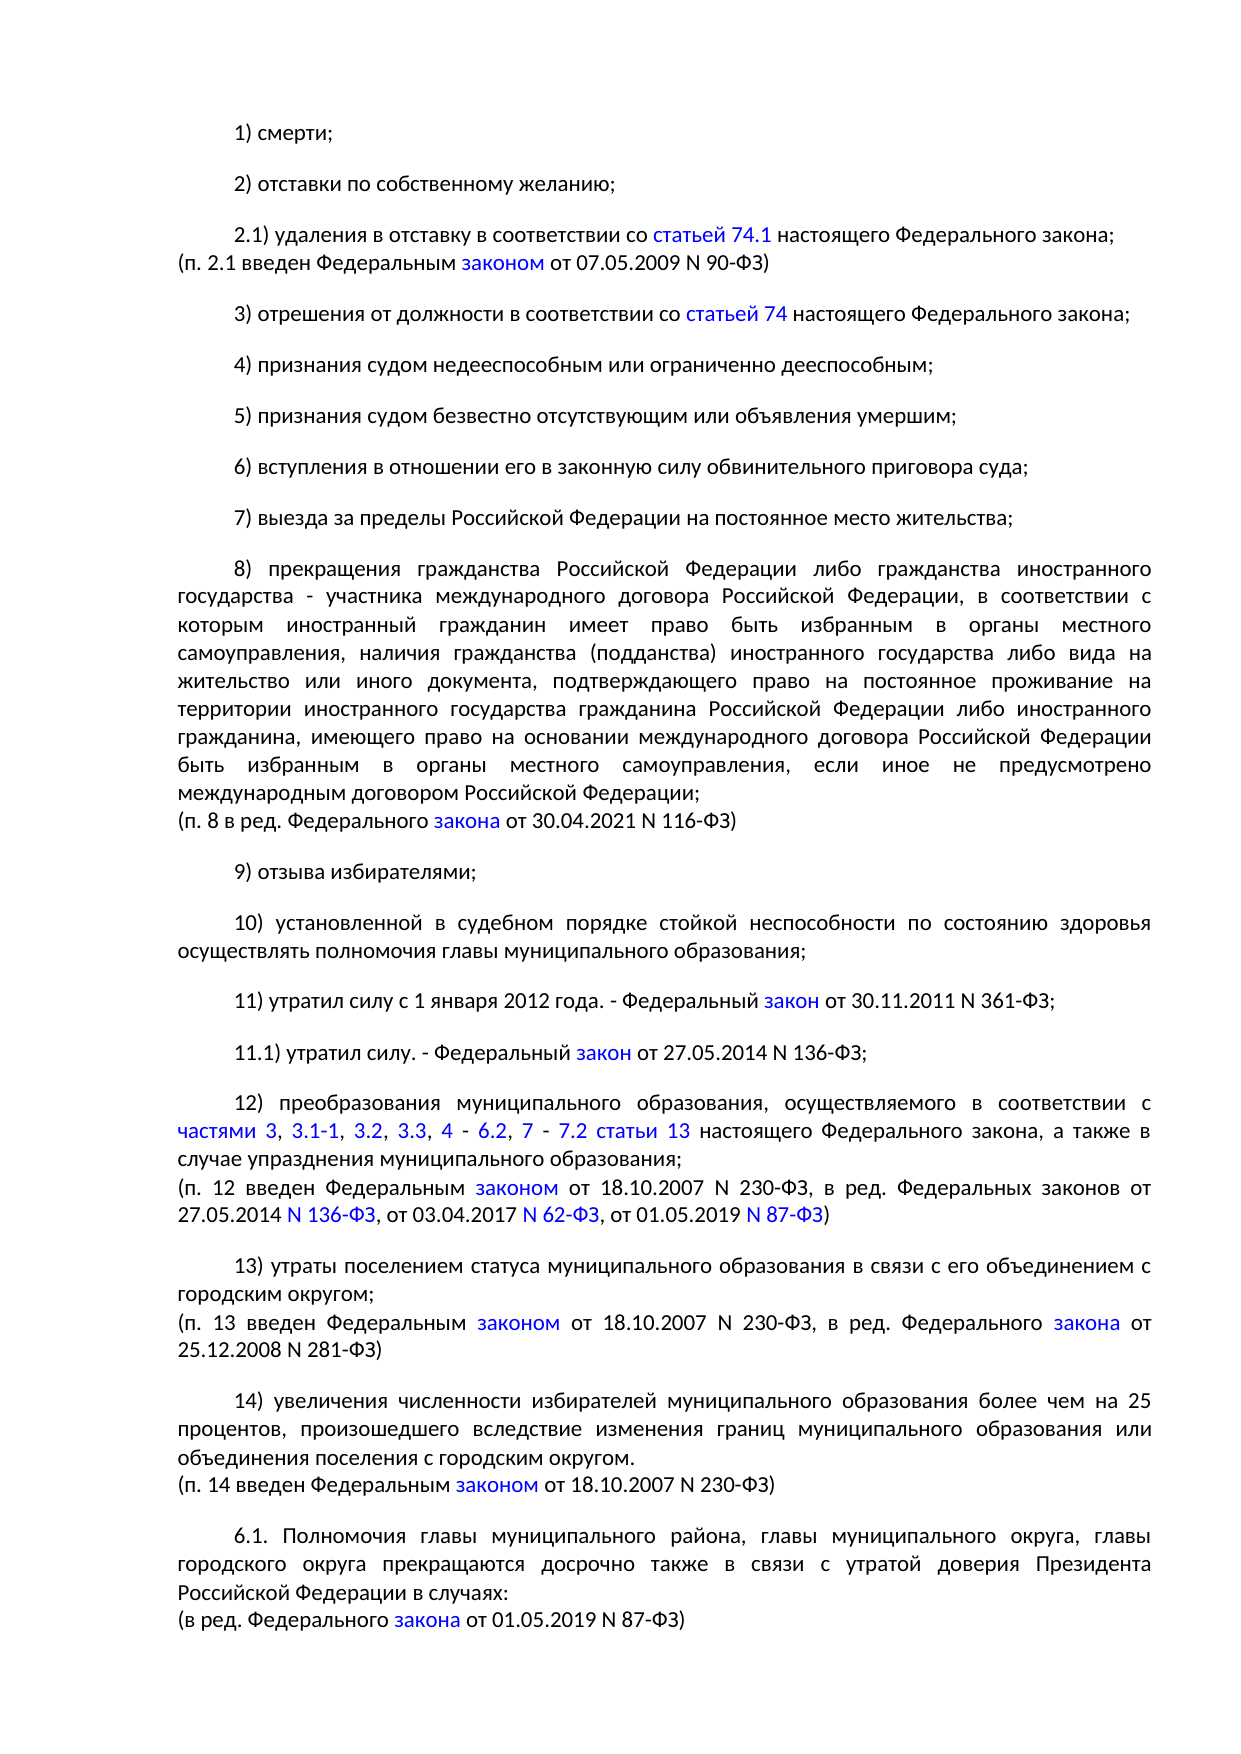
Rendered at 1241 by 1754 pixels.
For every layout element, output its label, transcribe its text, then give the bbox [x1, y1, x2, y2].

text 4) признания судом недееспособным или ограниченно дееспособным; [177, 350, 1152, 378]
text 12) преобразования муниципального образования, осуществляемого в соответствии с частями 3, 3.1-1, 3.2, 3.3, 4 - 6.2, 7 - 7.2 статьи 13 настоящего Федерального закона, а также в случае упразднения муниципального образования; [177, 1088, 1152, 1173]
text 5) признания судом безвестно отсутствующим или объявления умершим; [177, 401, 1152, 429]
text 13) утраты поселением статуса муниципального образования в связи с его объединением с городским округом; [177, 1252, 1152, 1308]
text 9) отзыва избирателями; [177, 857, 1152, 885]
text (п. 8 в ред. Федерального закона от 30.04.2021 N 116-ФЗ) [177, 806, 1152, 834]
text 6.1. Полномочия главы муниципального района, главы муниципального округа, главы городского округа прекращаются досрочно также в связи с утратой доверия Президента Российской Федерации в случаях: [177, 1522, 1152, 1606]
text (п. 12 введен Федеральным законом от 18.10.2007 N 230-ФЗ, в ред. Федеральных законов от 27.05.2014 N 136-ФЗ, от 03.04.2017 N 62-ФЗ, от 01.05.2019 N 87-ФЗ) [177, 1173, 1152, 1229]
text 6) вступления в отношении его в законную силу обвинительного приговора суда; [177, 452, 1152, 480]
text 3) отрешения от должности в соответствии со статьей 74 настоящего Федерального закона; [177, 299, 1152, 327]
text 10) установленной в судебном порядке стойкой неспособности по состоянию здоровья осуществлять полномочия главы муниципального образования; [177, 908, 1152, 964]
text (п. 14 введен Федеральным законом от 18.10.2007 N 230-ФЗ) [177, 1471, 1152, 1499]
text (в ред. Федерального закона от 01.05.2019 N 87-ФЗ) [177, 1606, 1152, 1634]
text 7) выезда за пределы Российской Федерации на постоянное место жительства; [177, 503, 1152, 531]
text 2) отставки по собственному желанию; [177, 169, 1152, 197]
text (п. 13 введен Федеральным законом от 18.10.2007 N 230-ФЗ, в ред. Федерального закона от 25.12.2008 N 281-ФЗ) [177, 1308, 1152, 1364]
text 2.1) удаления в отставку в соответствии со статьей 74.1 настоящего Федерального закона; [177, 220, 1152, 248]
text (п. 2.1 введен Федеральным законом от 07.05.2009 N 90-ФЗ) [177, 248, 1152, 276]
text 11) утратил силу с 1 января 2012 года. - Федеральный закон от 30.11.2011 N 361-ФЗ; [177, 987, 1152, 1015]
text 1) смерти; [177, 118, 1152, 146]
text 8) прекращения гражданства Российской Федерации либо гражданства иностранного государства - участника международного договора Российской Федерации, в соответствии с которым иностранный гражданин имеет право быть избранным в органы местного самоуправления, наличия гражданства (подданства) иностранного государства либо вида на жительство или иного документа, подтверждающего право на постоянное проживание на территории иностранного государства гражданина Российской Федерации либо иностранного гражданина, имеющего право на основании международного договора Российской Федерации быть избранным в органы местного самоуправления, если иное не предусмотрено международным договором Российской Федерации; [177, 554, 1152, 806]
text 11.1) утратил силу. - Федеральный закон от 27.05.2014 N 136-ФЗ; [177, 1038, 1152, 1066]
text 14) увеличения численности избирателей муниципального образования более чем на 25 процентов, произошедшего вследствие изменения границ муниципального образования или объединения поселения с городским округом. [177, 1387, 1152, 1471]
